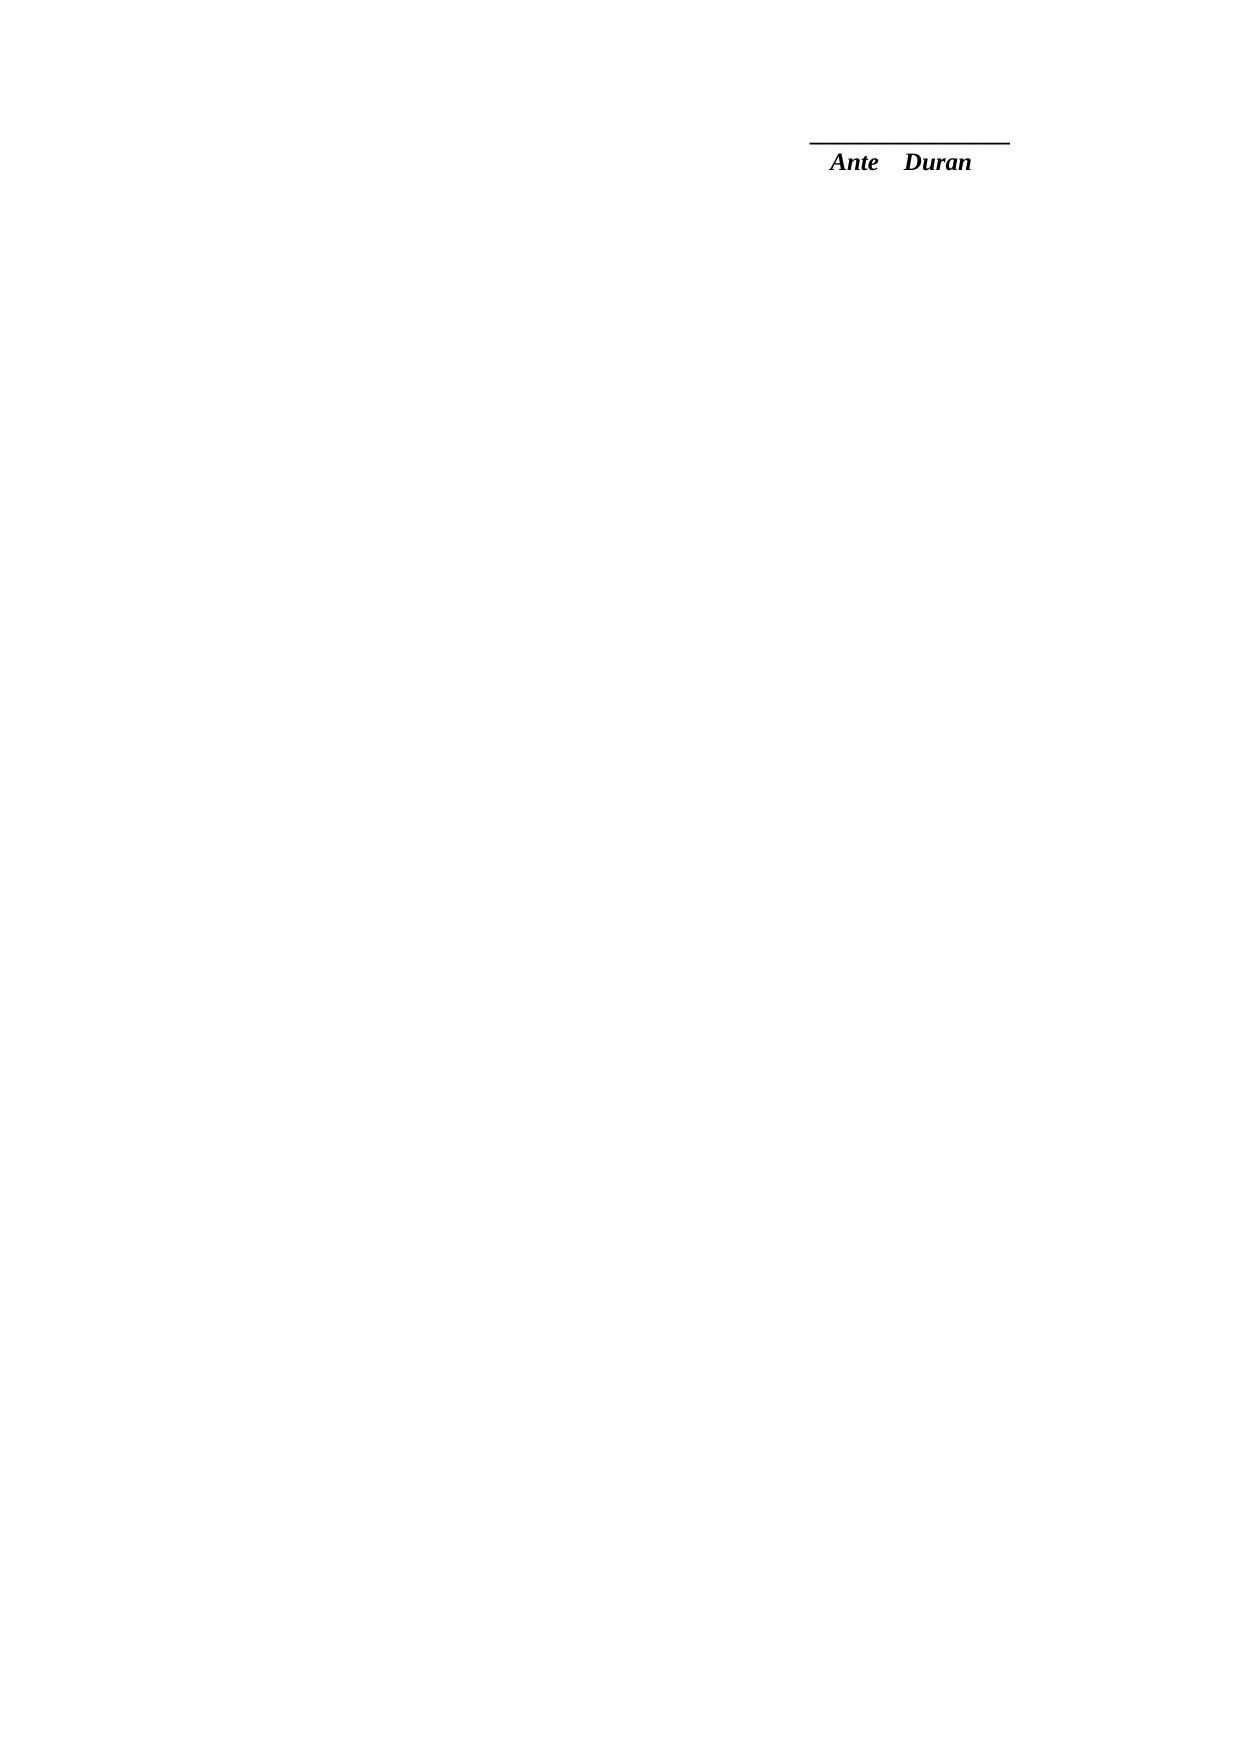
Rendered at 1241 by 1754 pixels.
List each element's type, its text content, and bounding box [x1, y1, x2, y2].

text Ante Duran [148, 147, 1092, 176]
text ________________ [148, 118, 1092, 147]
